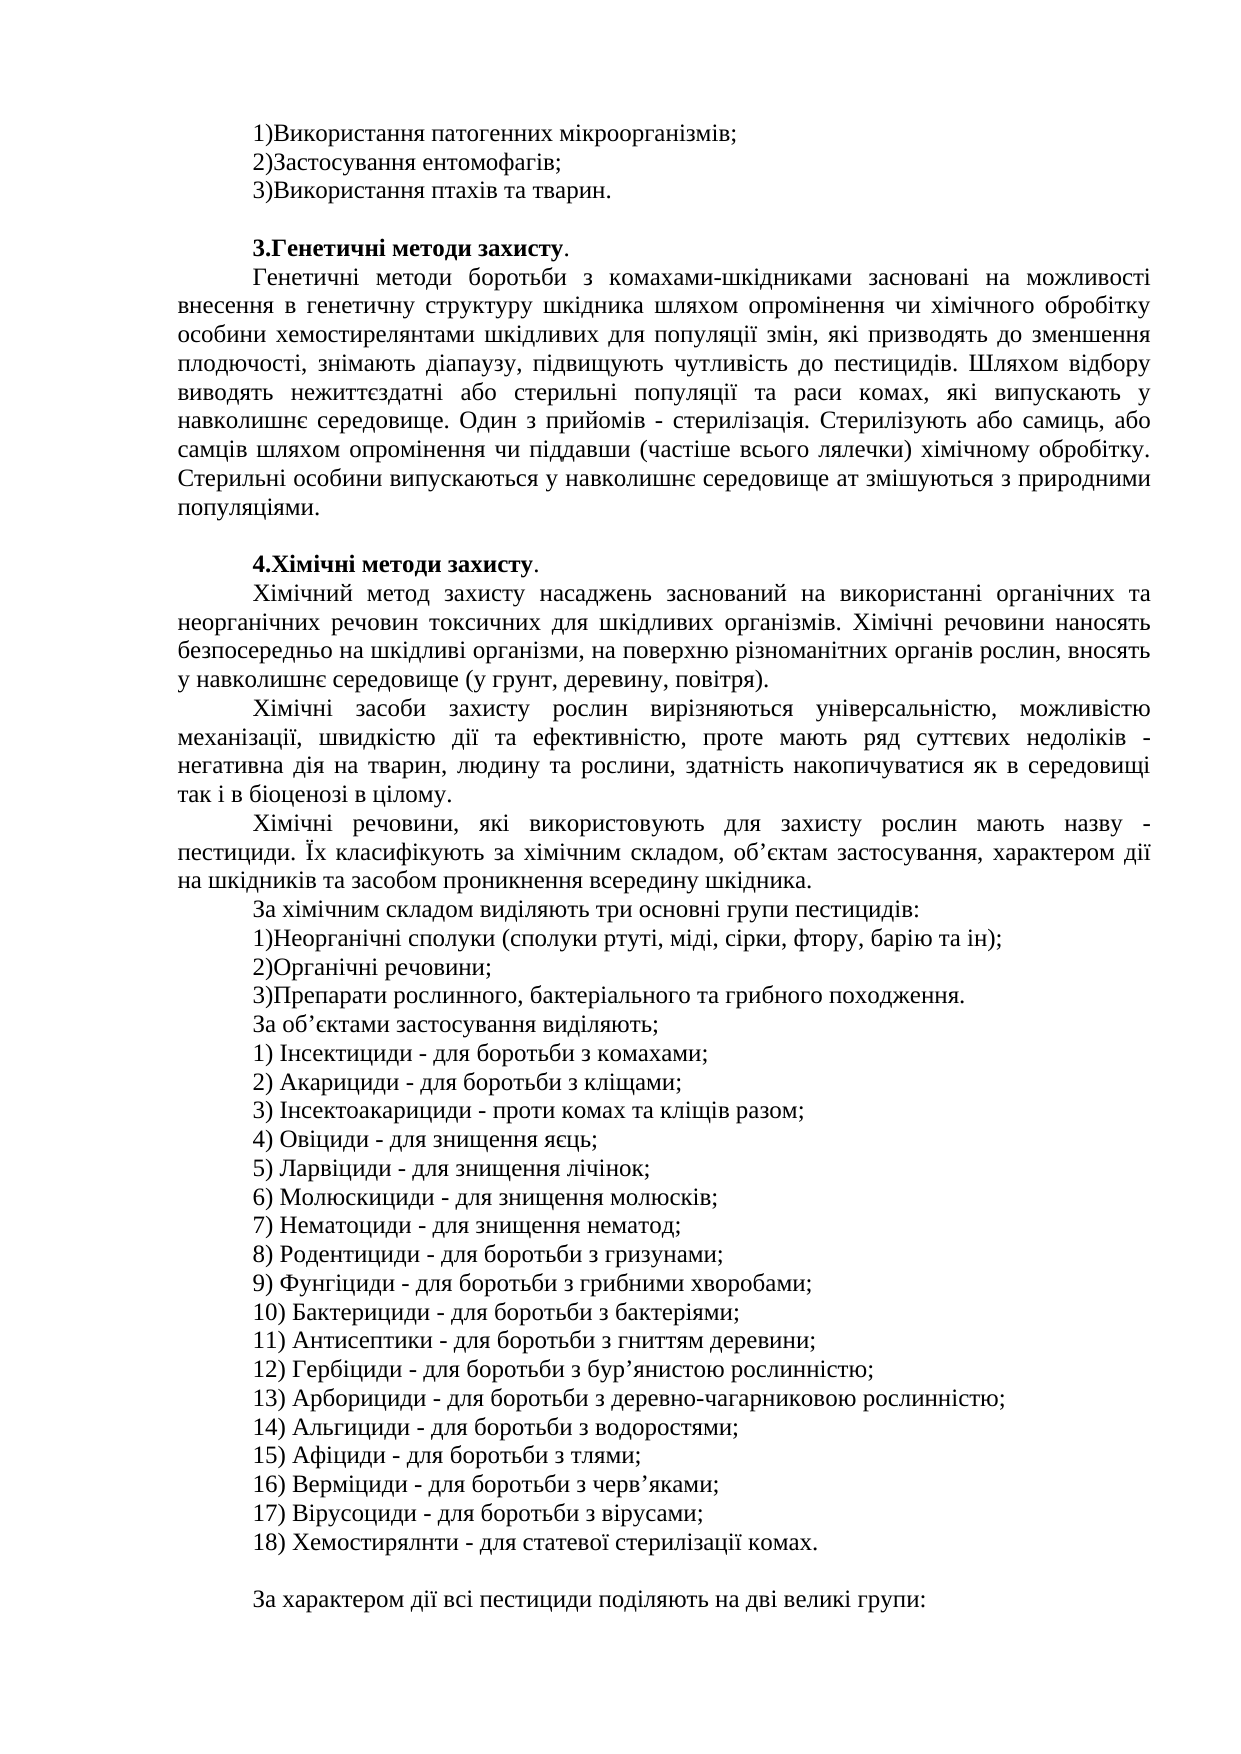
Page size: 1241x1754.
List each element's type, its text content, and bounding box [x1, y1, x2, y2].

text 15) Афіциди - для боротьби з тлями; [177, 1441, 1152, 1469]
text 5) Ларвіциди - для знищення лічінок; [177, 1153, 1152, 1182]
text Хімічні засоби захисту рослин вирізняються універсальністю, можливістю механізації, швидкістю дії та ефективністю, проте мають ряд суттєвих недоліків - негативна дія на тварин, людину та рослини, здатність накопичуватися як в середовищі так і в біоценозі в цілому. [177, 693, 1152, 808]
text 3.Генетичні методи захисту. [177, 233, 1152, 262]
text 8) Родентициди - для боротьби з гризунами; [177, 1239, 1152, 1268]
text 14) Альгициди - для боротьби з водоростями; [177, 1412, 1152, 1441]
text 12) Гербіциди - для боротьби з бур’янистою рослинністю; [177, 1354, 1152, 1383]
text 1)Використання патогенних мікроорганізмів; [177, 118, 1152, 147]
text За хімічним складом виділяють три основні групи пестицидів: [177, 894, 1152, 923]
text 3)Використання птахів та тварин. [177, 176, 1152, 204]
text 1)Неорганічні сполуки (сполуки ртуті, міді, сірки, фтору, барію та ін); [177, 923, 1152, 952]
text 13) Арборициди - для боротьби з деревно-чагарниковою рослинністю; [177, 1383, 1152, 1412]
text 3) Інсектоакарициди - проти комах та кліщів разом; [177, 1096, 1152, 1124]
text 2) Акарициди - для боротьби з кліщами; [177, 1067, 1152, 1096]
text 3)Препарати рослинного, бактеріального та грибного походження. [177, 981, 1152, 1009]
text Хімічний метод захисту насаджень заснований на використанні органічних та неорганічних речовин токсичних для шкідливих організмів. Хімічні речовини наносять безпосередньо на шкідливі організми, на поверхню різноманітних органів рослин, вносять у навколишнє середовище (у грунт, деревину, повітря). [177, 578, 1152, 693]
text 16) Верміциди - для боротьби з черв’яками; [177, 1469, 1152, 1498]
text 7) Нематоциди - для знищення нематод; [177, 1211, 1152, 1239]
text 18) Хемостирялнти - для статевої стерилізації комах. [177, 1527, 1152, 1556]
text За характером дії всі пестициди поділяють на дві великі групи: [177, 1584, 1152, 1613]
text 11) Антисептики - для боротьби з гниттям деревини; [177, 1326, 1152, 1354]
text 10) Бактерициди - для боротьби з бактеріями; [177, 1297, 1152, 1326]
text Генетичні методи боротьби з комахами-шкідниками засновані на можливості внесення в генетичну структуру шкідника шляхом опромінення чи хімічного обробітку особини хемостирелянтами шкідливих для популяції змін, які призводять до зменшення плодючості, знімають діапаузу, підвищують чутливість до пестицидів. Шляхом відбору виводять нежиттєздатні або стерильні популяції та раси комах, які випускають у навколишнє середовище. Один з прийомів - стерилізація. Стерилізують або самиць, або самців шляхом опромінення чи піддавши (частіше всього лялечки) хімічному обробітку. Стерильні особини випускаються у навколишнє середовище ат змішуються з природними популяціями. [177, 262, 1152, 521]
text За об’єктами застосування виділяють; [177, 1009, 1152, 1038]
text Хімічні речовини, які використовують для захисту рослин мають назву - пестициди. Їх класифікують за хімічним складом, об’єктам застосування, характером дії на шкідників та засобом проникнення всередину шкідника. [177, 808, 1152, 894]
text 4) Овіциди - для знищення яєць; [177, 1124, 1152, 1153]
text 2)Органічні речовини; [177, 952, 1152, 981]
text 9) Фунгіциди - для боротьби з грибними хворобами; [177, 1268, 1152, 1297]
text 2)Застосування ентомофагів; [177, 147, 1152, 176]
text 17) Вірусоциди - для боротьби з вірусами; [177, 1498, 1152, 1527]
text 4.Хімічні методи захисту. [177, 549, 1152, 578]
text 1) Інсектициди - для боротьби з комахами; [177, 1038, 1152, 1067]
text 6) Молюскициди - для знищення молюсків; [177, 1182, 1152, 1211]
